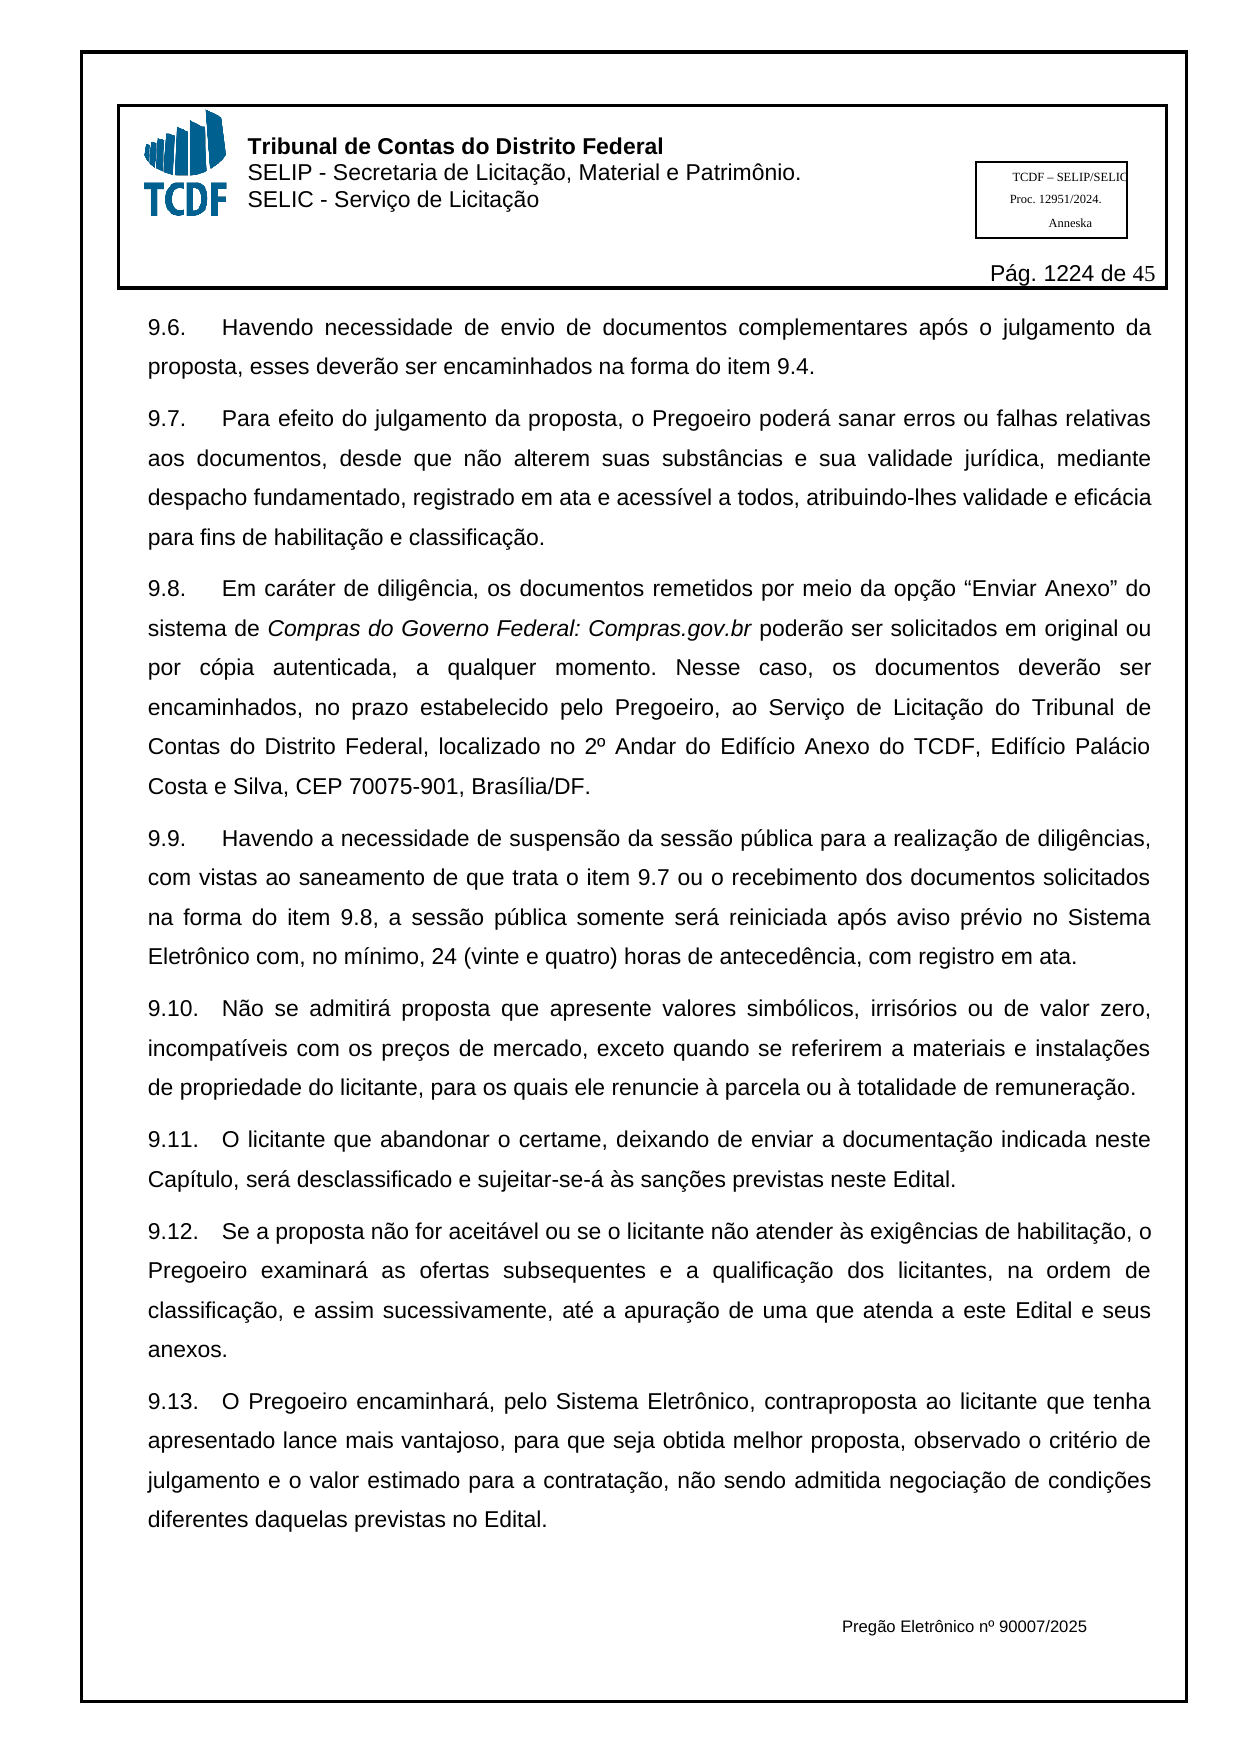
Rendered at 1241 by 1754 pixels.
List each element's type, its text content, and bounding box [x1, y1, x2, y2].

text 9.7. Para efeito do julgamento da proposta, o Pregoeiro poderá sanar erros ou falhas relativas aos documentos, desde que não alterem suas substâncias e sua validade jurídica, mediante despacho fundamentado, registrado em ata e acessível a todos, atribuindo-lhes validade e eficácia para fins de habilitação e classificação. [148, 405, 1152, 550]
text 9.13. O Pregoeiro encaminhará, pelo Sistema Eletrônico, contraproposta ao licitante que tenha apresentado lance mais vantajoso, para que seja obtida melhor proposta, observado o critério de julgamento e o valor estimado para a contratação, não sendo admitida negociação de condições diferentes daquelas previstas no Edital. [148, 1388, 1152, 1533]
text 9.11. O licitante que abandonar o certame, deixando de enviar a documentação indicada neste Capítulo, será desclassificado e sujeitar-se-á às sanções previstas neste Edital. [148, 1126, 1152, 1192]
text 9.9. Havendo a necessidade de suspensão da sessão pública para a realização de diligências, com vistas ao saneamento de que trata o item 9.7 ou o recebimento dos documentos solicitados na forma do item 9.8, a sessão pública somente será reiniciada após aviso prévio no Sistema Eletrônico com, no mínimo, 24 (vinte e quatro) horas de antecedência, com registro em ata. [148, 825, 1152, 969]
text 9.6. Havendo necessidade de envio de documentos complementares após o julgamento da proposta, esses deverão ser encaminhados na forma do item 9.4. [148, 313, 1152, 379]
text 9.8. Em caráter de diligência, os documentos remetidos por meio da opção “Enviar Anexo” do sistema de Compras do Governo Federal: Compras.gov.br poderão ser solicitados em original ou por cópia autenticada, a qualquer momento. Nesse caso, os documentos deverão ser encaminhados, no prazo estabelecido pelo Pregoeiro, ao Serviço de Licitação do Tribunal de Contas do Distrito Federal, localizado no 2º Andar do Edifício Anexo do TCDF, Edifício Palácio Costa e Silva, CEP 70075-901, Brasília/DF. [148, 575, 1152, 799]
text 9.10. Não se admitirá proposta que apresente valores simbólicos, irrisórios ou de valor zero, incompatíveis com os preços de mercado, exceto quando se referirem a materiais e instalações de propriedade do licitante, para os quais ele renuncie à parcela ou à totalidade de remuneração. [148, 995, 1152, 1101]
picture [129, 107, 241, 218]
text 9.12. Se a proposta não for aceitável ou se o licitante não atender às exigências de habilitação, o Pregoeiro examinará as ofertas subsequentes e a qualificação dos licitantes, na ordem de classificação, e assim sucessivamente, até a apuração de uma que atenda a este Edital e seus anexos. [148, 1218, 1152, 1362]
